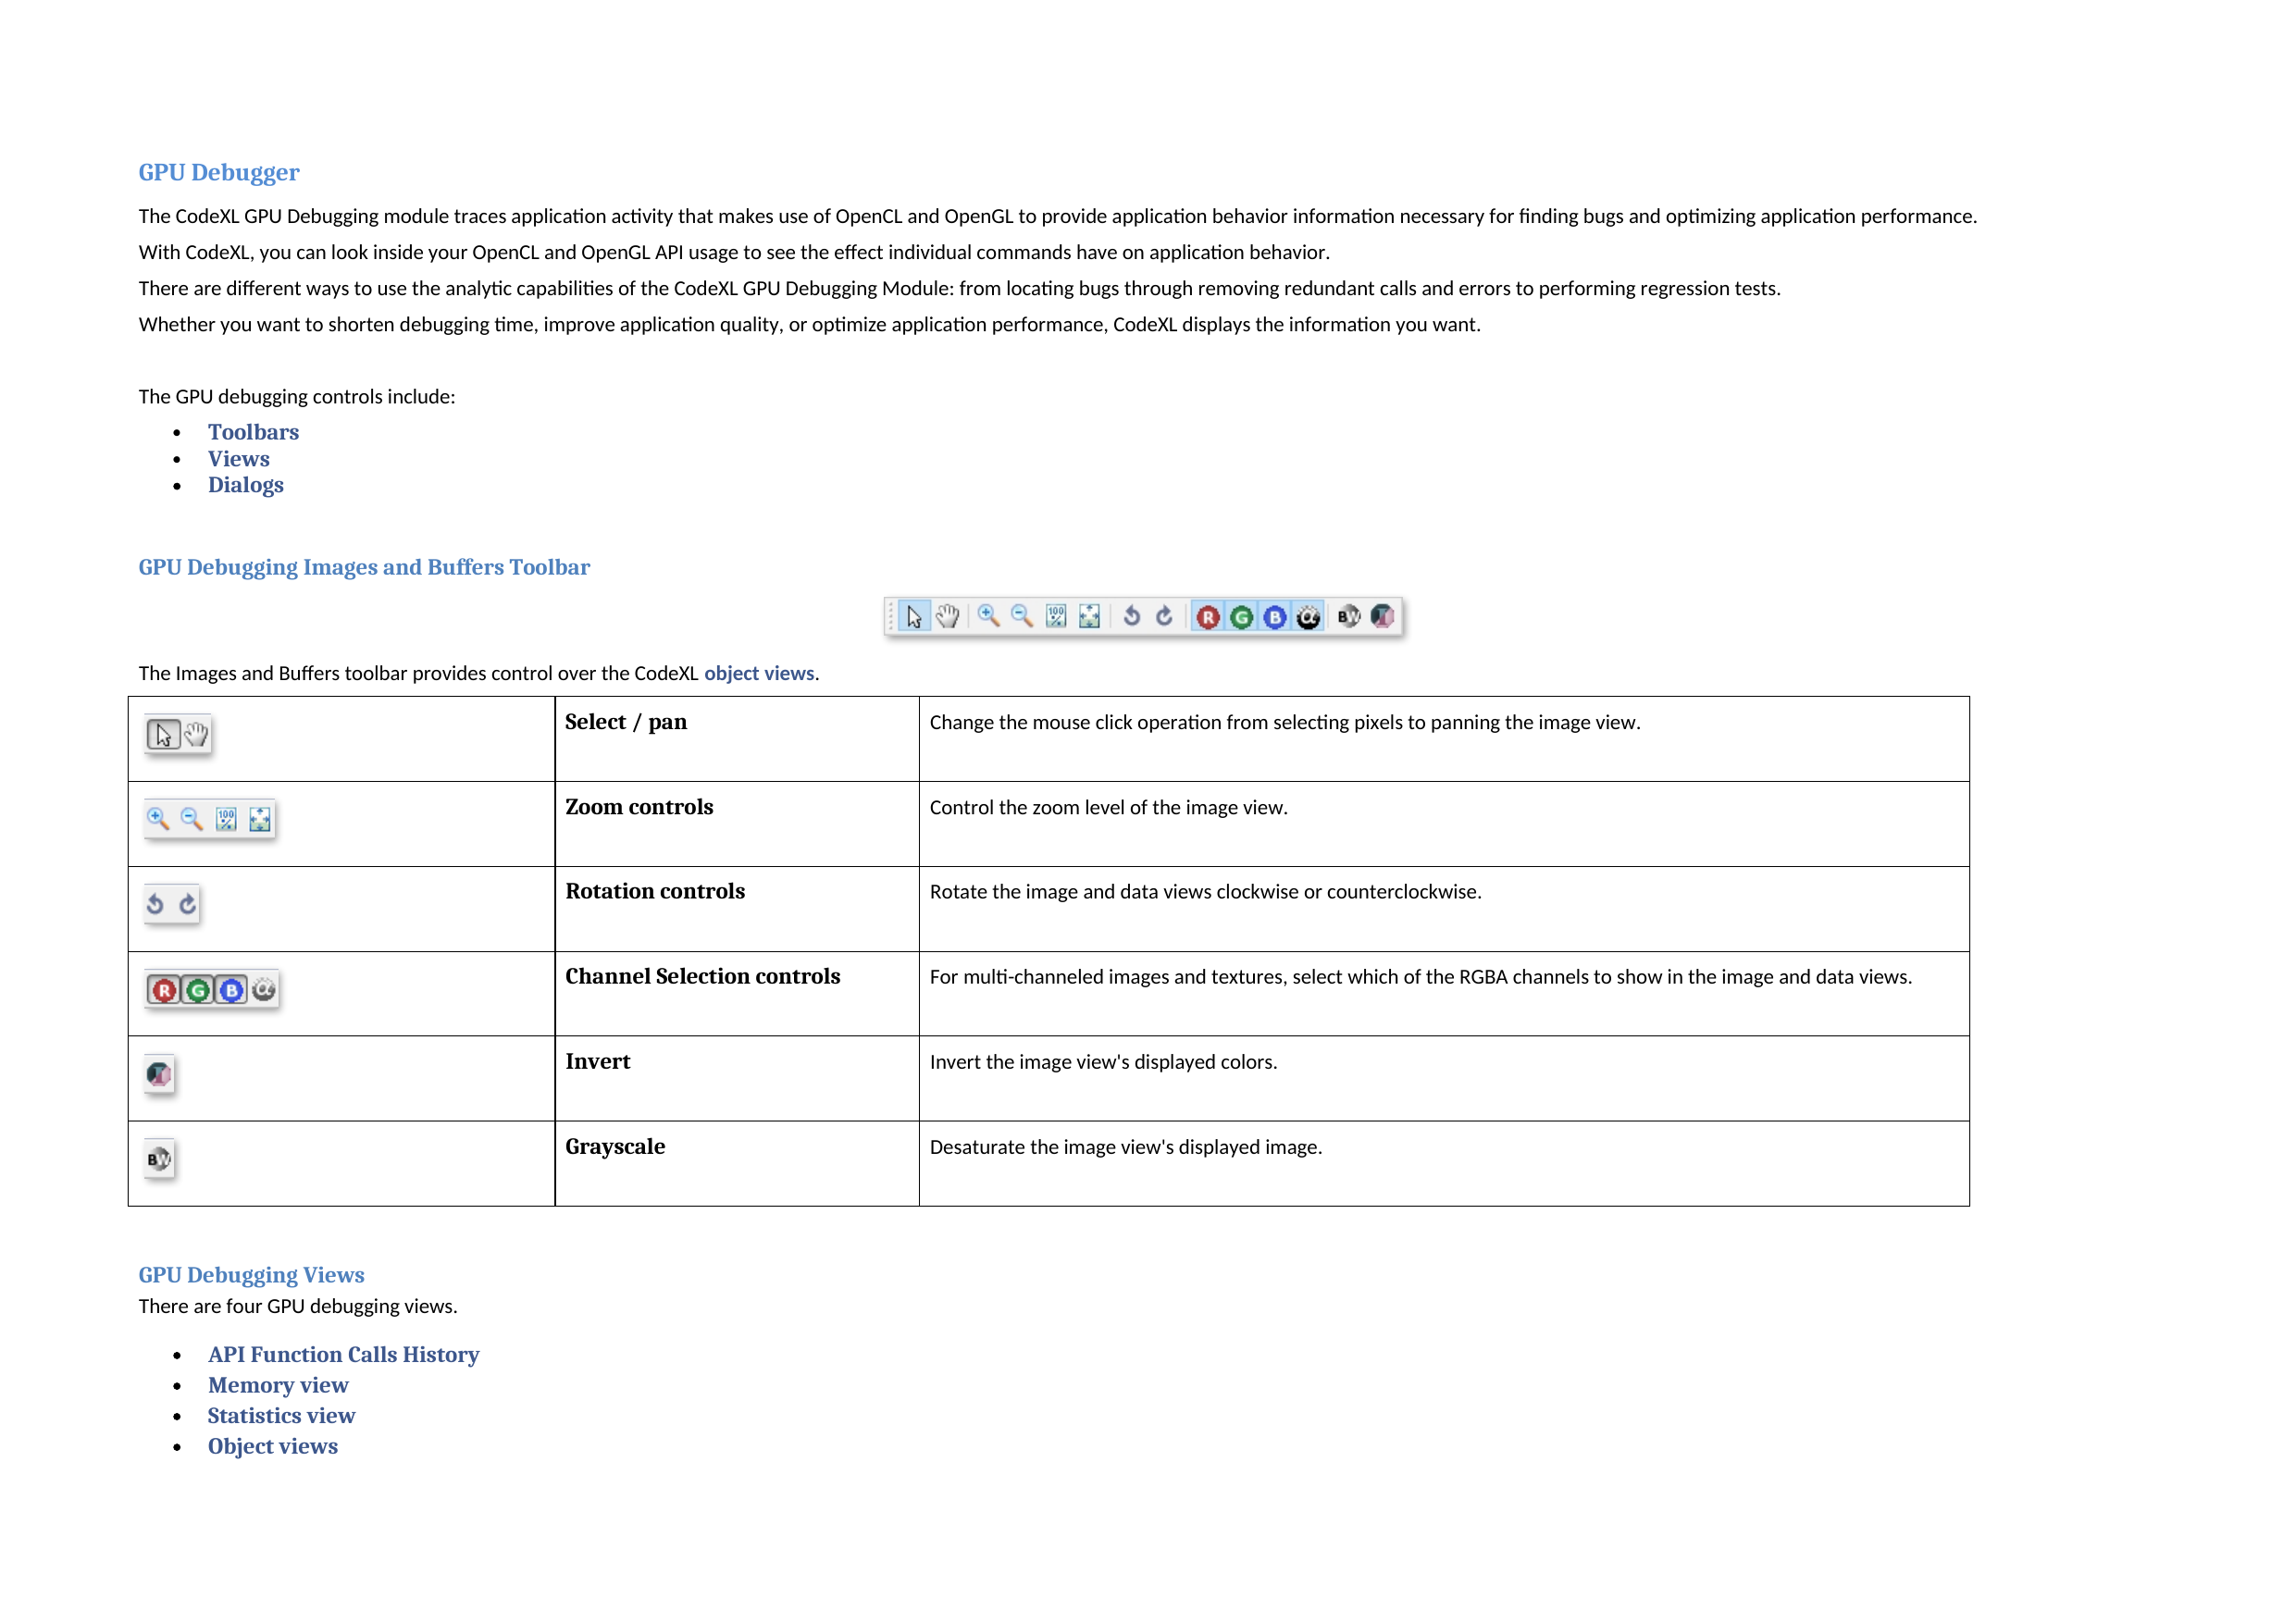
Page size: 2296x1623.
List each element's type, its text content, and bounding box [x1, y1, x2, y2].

picture [144, 1138, 174, 1179]
table_cell Rotate the image and data views clockwise or counterclockwise. [920, 867, 1969, 951]
list Dialogs [173, 472, 2156, 499]
table_header [129, 697, 554, 781]
table_cell Invert [556, 1036, 919, 1121]
table_cell Channel Selection controls [556, 952, 919, 1035]
table_cell [129, 867, 554, 951]
picture [884, 597, 1403, 636]
list API Function Calls History [173, 1342, 2156, 1368]
table_cell [129, 1121, 554, 1206]
list Object views [173, 1433, 2156, 1460]
picture [144, 1054, 174, 1094]
text The GPU debugging controls include: [139, 383, 2156, 409]
subtitle GPU Debugging Images and Buffers Toolbar [139, 554, 2156, 581]
table_header Select / pan [556, 697, 919, 781]
table_cell Control the zoom level of the image view. [920, 782, 1969, 866]
text Whether you want to shorten debugging time, improve application quality, or optimize application performance, CodeXL displays the information you want. [139, 311, 2156, 337]
table_cell Invert the image view's displayed colors. [920, 1036, 1969, 1121]
table_cell Desaturate the image view's displayed image. [920, 1121, 1969, 1206]
table_cell [129, 952, 554, 1035]
table_cell [129, 782, 554, 866]
table_cell Zoom controls [556, 782, 919, 866]
table_cell [129, 1036, 554, 1121]
table_cell Rotation controls [556, 867, 919, 951]
table_header Change the mouse click operation from selecting pixels to panning the image view. [920, 697, 1969, 781]
picture [144, 969, 279, 1009]
text There are different ways to use the analytic capabilities of the CodeXL GPU Debugging Module: from locating bugs through removing redundant calls and errors to performing regression tests. [139, 275, 2156, 301]
text The Images and Buffers toolbar provides control over the CodeXL object views. [139, 660, 2156, 686]
list Memory view [173, 1372, 2156, 1399]
text There are four GPU debugging views. [139, 1293, 2156, 1319]
subtitle GPU Debugger [139, 158, 2156, 187]
text The CodeXL GPU Debugging module traces application activity that makes use of OpenCL and OpenGL to provide application behavior information necessary for finding bugs and optimizing application performance. [139, 203, 2156, 229]
list Toolbars [173, 419, 2156, 446]
table_cell For multi-channeled images and textures, select which of the RGBA channels to show in the image and data views. [920, 952, 1969, 1035]
picture [144, 713, 211, 754]
subtitle GPU Debugging Views [139, 1262, 2156, 1288]
picture [144, 799, 275, 839]
list Views [173, 446, 2156, 472]
picture [144, 884, 199, 924]
text With CodeXL, you can look inside your OpenCL and OpenGL API usage to see the effect individual commands have on application behavior. [139, 239, 2156, 265]
table_cell Grayscale [556, 1121, 919, 1206]
list Statistics view [173, 1403, 2156, 1429]
